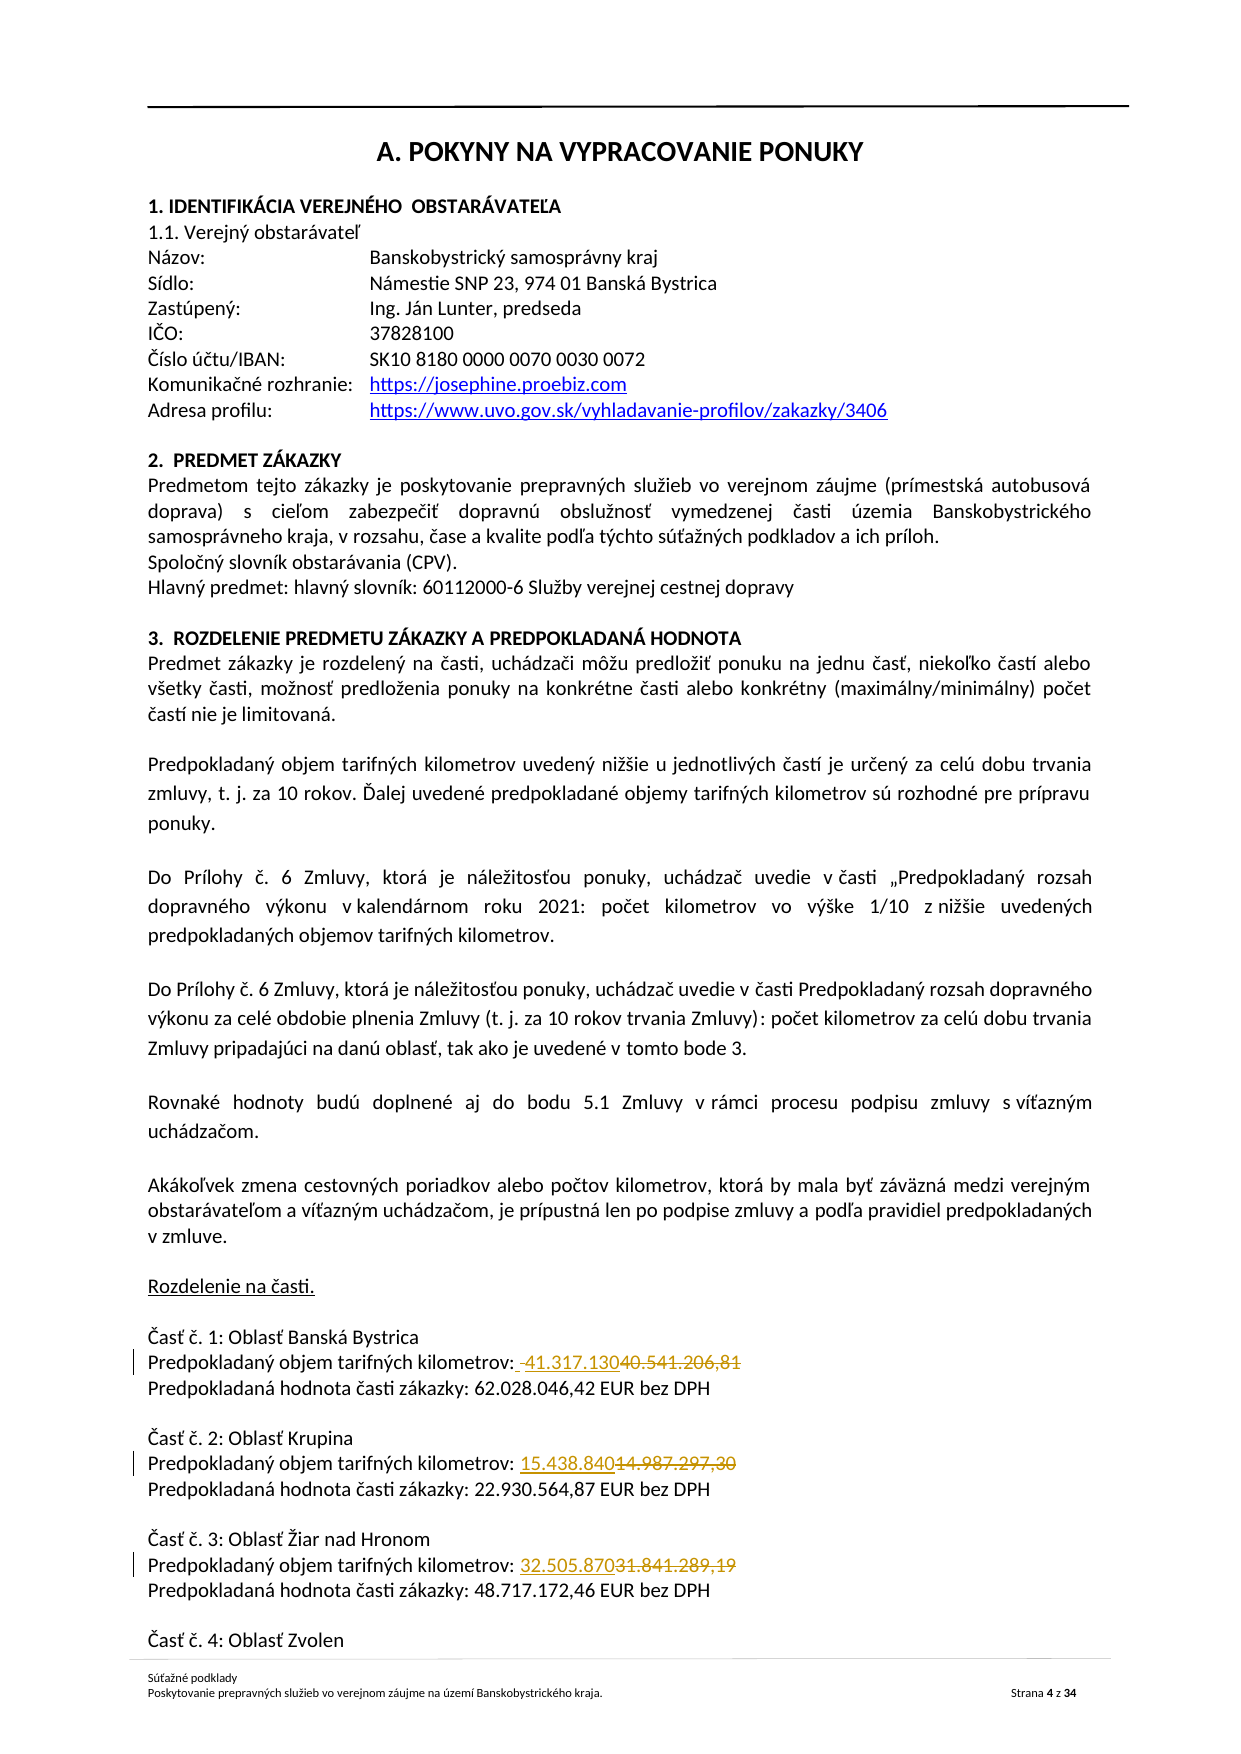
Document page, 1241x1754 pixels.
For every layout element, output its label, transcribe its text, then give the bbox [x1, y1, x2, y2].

text Predmet zákazky je rozdelený na časti, uchádzači môžu predložiť ponuku na jednu časť, niekoľko častí alebo všetky časti, možnosť predloženia ponuky na konkrétne časti alebo konkrétny (maximálny/minimálny) počet častí nie je limitovaná. [148, 650, 1092, 726]
text Sídlo: Námestie SNP 23, 974 01 Banská Bystrica [148, 270, 1092, 295]
text Číslo účtu/IBAN: SK10 8180 0000 0070 0030 0072 [148, 346, 1092, 371]
text Predpokladaný objem tarifných kilometrov: [148, 1349, 1092, 1375]
text Názov: Banskobystrický samosprávny kraj [148, 244, 1092, 270]
text Akákoľvek zmena cestovných poriadkov alebo počtov kilometrov, ktorá by mala byť záväzná medzi verejným obstarávateľom a víťazným uchádzačom, je prípustná len po podpise zmluvy a podľa pravidiel predpokladaných v zmluve. [148, 1172, 1092, 1248]
text A. POKYNY NA VYPRACOVANIE PONUKY [148, 133, 1092, 168]
text Do Prílohy č. 6 Zmluvy, ktorá je náležitosťou ponuky, uchádzač uvedie v časti „Predpokladaný rozsah dopravného výkonu v kalendárnom roku 2021: počet kilometrov vo výške 1/10 z nižšie uvedených predpokladaných objemov tarifných kilometrov. [148, 864, 1092, 948]
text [148, 1552, 1092, 1577]
text IČO: 37828100 [148, 321, 1092, 346]
text Časť č. 3: Oblasť Žiar nad Hronom [148, 1526, 1092, 1552]
text Do Prílohy č. 6 Zmluvy, ktorá je náležitosťou ponuky, uchádzač uvedie v časti Predpokladaný rozsah dopravného výkonu za celé obdobie plnenia Zmluvy (t. j. za 10 rokov trvania Zmluvy): počet kilometrov za celú dobu trvania Zmluvy pripadajúci na danú oblasť, tak ako je uvedené v tomto bode 3. [148, 976, 1092, 1060]
text 1. IDENTIFIKÁCIA VEREJNÉHO OBSTARÁVATEĽA [148, 193, 1092, 219]
text Rovnaké hodnoty budú doplnené aj do bodu 5.1 Zmluvy v rámci procesu podpisu zmluvy s víťazným uchádzačom. [148, 1089, 1092, 1143]
text 3. ROZDELENIE PREDMETU ZÁKAZKY A PREDPOKLADANÁ HODNOTA [148, 625, 1092, 650]
text 1.1. Verejný obstarávateľ [148, 219, 1092, 244]
text Predpokladaná hodnota časti zákazky: 22.930.564,87 EUR bez DPH [148, 1476, 1092, 1501]
text Predmetom tejto zákazky je poskytovanie prepravných služieb vo verejnom záujme (prímestská autobusová doprava) s cieľom zabezpečiť dopravnú obslužnosť vymedzenej časti územia Banskobystrického samosprávneho kraja, v rozsahu, čase a kvalite podľa týchto súťažných podkladov a ich príloh. [148, 473, 1092, 549]
text Predpokladaný objem tarifných kilometrov: [148, 1451, 1092, 1476]
text Predpokladaná hodnota časti zákazky: 62.028.046,42 EUR bez DPH [148, 1375, 1092, 1400]
text Časť č. 4: Oblasť Zvolen [148, 1628, 1092, 1653]
text 2. PREDMET ZÁKAZKY [148, 447, 1092, 473]
text Komunikačné rozhranie: https://josephine.proebiz.com [148, 371, 1092, 397]
text Hlavný predmet: hlavný slovník: 60112000-6 Služby verejnej cestnej dopravy [148, 574, 1092, 600]
text Zastúpený: Ing. Ján Lunter, predseda [148, 295, 1092, 321]
text Predpokladaný objem tarifných kilometrov uvedený nižšie u jednotlivých častí je určený za celú dobu trvania zmluvy, t. j. za 10 rokov. Ďalej uvedené predpokladané objemy tarifných kilometrov sú rozhodné pre prípravu ponuky. [148, 751, 1092, 835]
text Adresa profilu: https://www.uvo.gov.sk/vyhladavanie-profilov/zakazky/3406 [148, 397, 1092, 422]
text Rozdelenie na časti. [148, 1273, 1092, 1299]
text Spoločný slovník obstarávania (CPV). [148, 549, 1092, 574]
text Časť č. 2: Oblasť Krupina [148, 1425, 1092, 1451]
text Predpokladaná hodnota časti zákazky: 48.717.172,46 EUR bez DPH [148, 1577, 1092, 1603]
text Časť č. 1: Oblasť Banská Bystrica [148, 1324, 1092, 1349]
